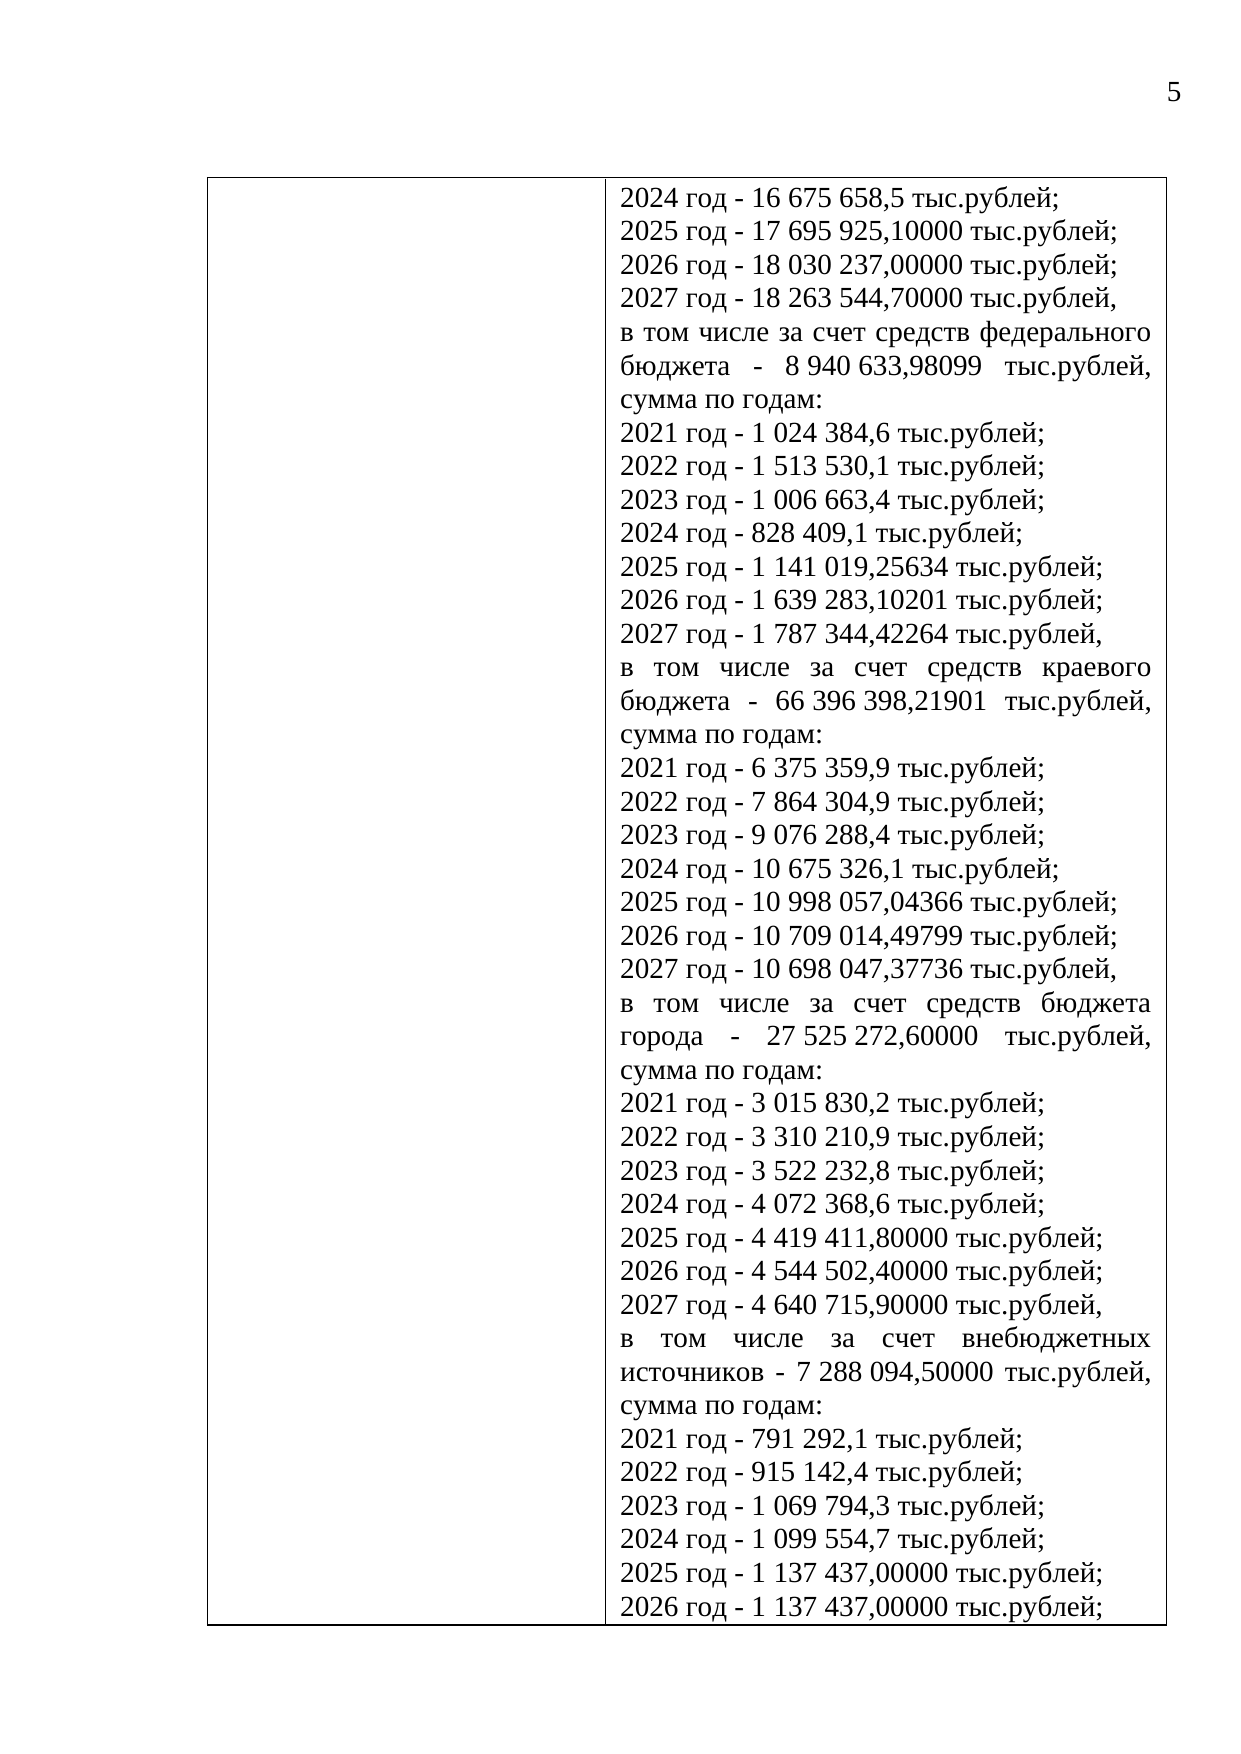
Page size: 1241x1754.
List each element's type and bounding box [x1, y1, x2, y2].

table_cell [606, 178, 1166, 1624]
table_cell [208, 178, 605, 1624]
